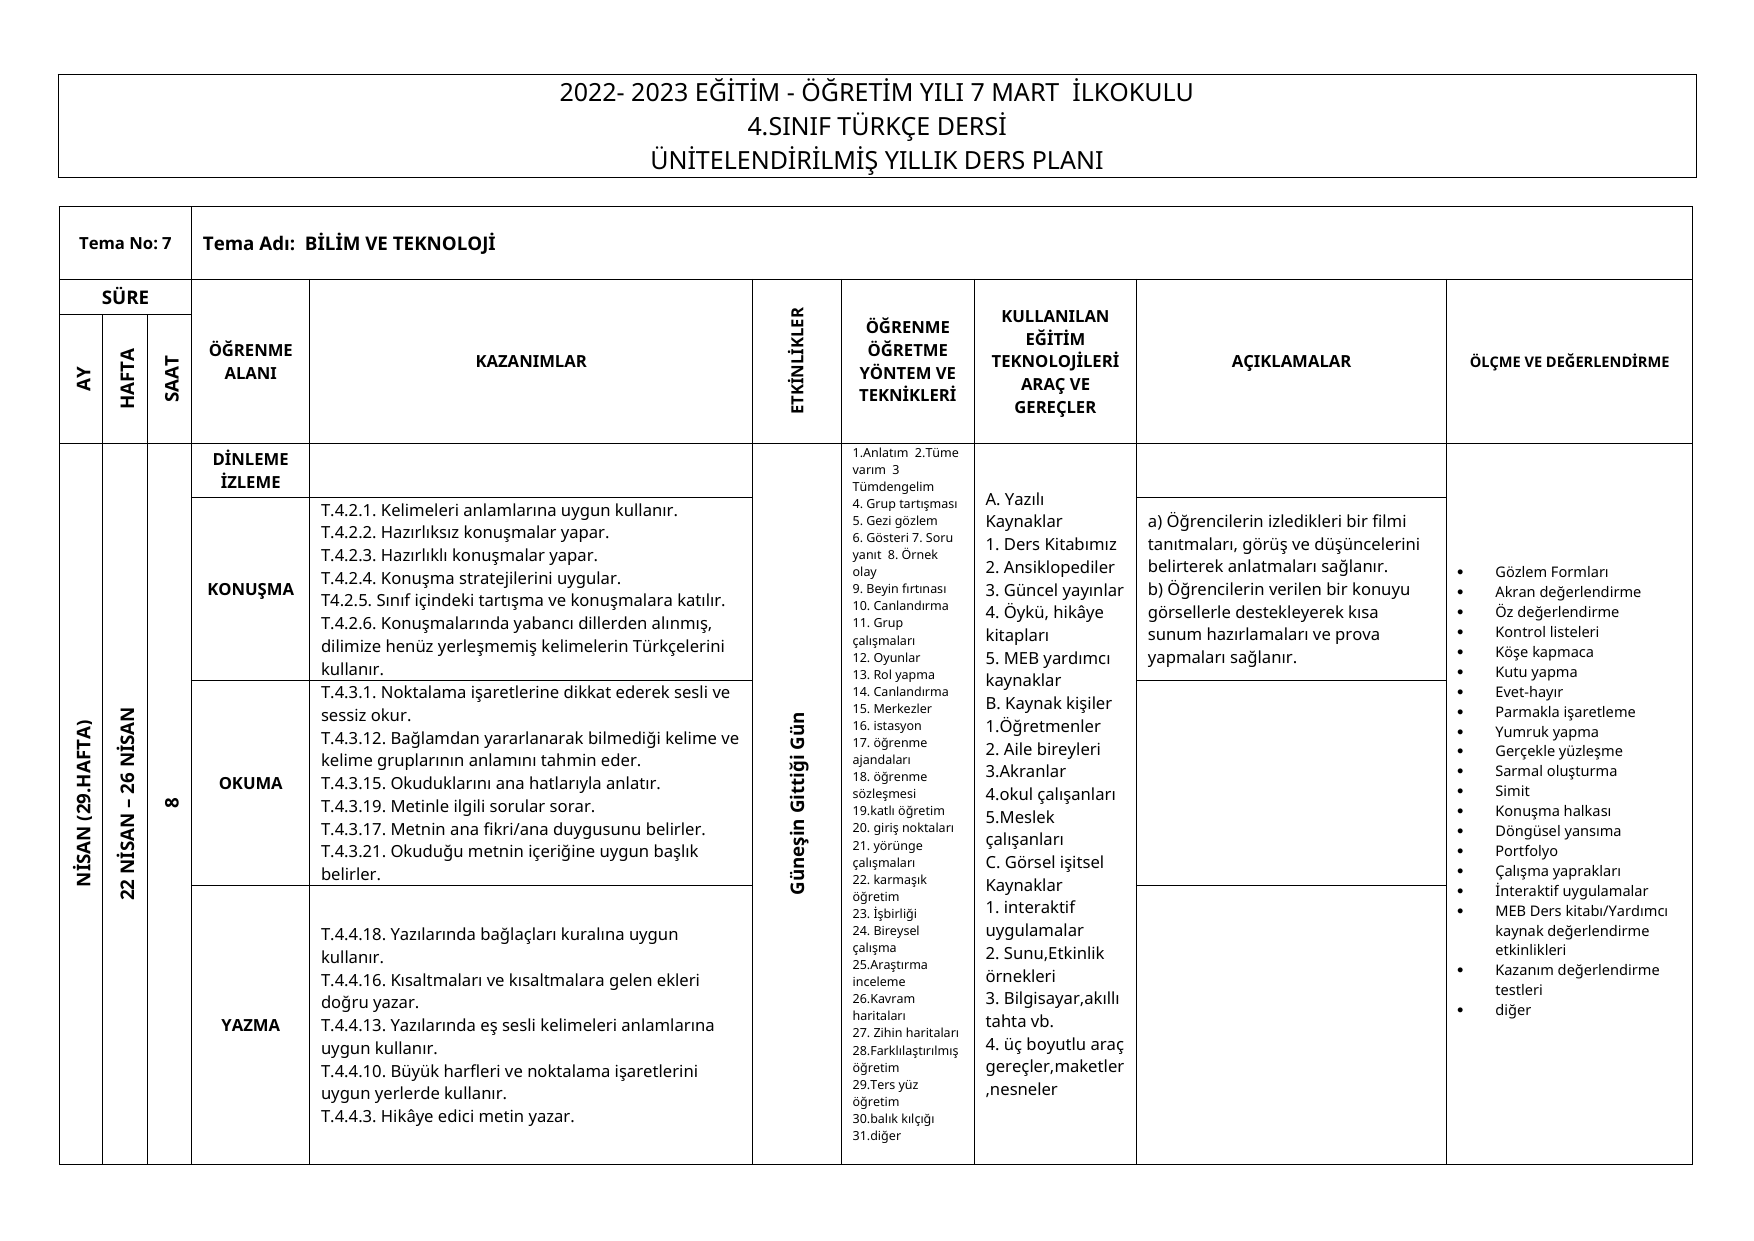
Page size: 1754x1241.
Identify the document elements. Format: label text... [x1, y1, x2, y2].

table_cell AY [60, 315, 102, 443]
table_cell 1.Anlatım 2.Tüme varım 3 Tümdengelim 4. Grup tartışması 5. Gezi gözlem 6. Gösteri 7. Soru yanıt 8. Örnek olay 9. Beyin fırtınası 10. Canlandırma 11. Grup çalışmaları 12. Oyunlar 13. Rol yapma 14. Canlandırma 15. Merkezler 16. istasyon 17. öğrenme ajandaları 18. öğrenme sözleşmesi 19.katlı öğretim 20. giriş noktaları 21. yörünge çalışmaları 22. karmaşık öğretim 23. İşbirliği 24. Bireysel çalışma 25.Araştırma inceleme 26.Kavram haritaları 27. Zihin haritaları 28.Farklılaştırılmış öğretim 29.Ters yüz öğretim 30.balık kılçığı 31.diğer [842, 444, 974, 1164]
table_cell KULLANILAN EĞİTİM TEKNOLOJİLERİ ARAÇ VE GEREÇLER [975, 280, 1136, 443]
table_cell ETKİNLİKLER [753, 280, 841, 443]
table_cell [310, 444, 752, 497]
table_cell KAZANIMLAR [310, 280, 752, 443]
table_cell DİNLEME İZLEME [192, 444, 309, 497]
table_cell Güneşin Gittiği Gün [753, 444, 841, 1164]
table_cell NİSAN (29.HAFTA) [60, 444, 102, 1164]
table_cell T.4.2.1. Kelimeleri anlamlarına uygun kullanır. T.4.2.2. Hazırlıksız konuşmalar yapar. T.4.2.3. Hazırlıklı konuşmalar yapar. T.4.2.4. Konuşma stratejilerini uygular. T4.2.5. Sınıf içindeki tartışma ve konuşmalara katılır. T.4.2.6. Konuşmalarında yabancı dillerden alınmış, dilimize henüz yerleşmemiş kelimelerin Türkçelerini kullanır. [310, 498, 752, 680]
table_cell Gözlem Formları Akran değerlendirme Öz değerlendirme Kontrol listeleri Köşe kapmaca Kutu yapma Evet-hayır Parmakla işaretleme Yumruk yapma Gerçekle yüzleşme Sarmal oluşturma Simit Konuşma halkası Döngüsel yansıma Portfolyo Çalışma yaprakları İnteraktif uygulamalar MEB Ders kitabı/Yardımcı kaynak değerlendirme etkinlikleri Kazanım değerlendirme testleri diğer [1447, 444, 1692, 1164]
table_cell a) Öğrencilerin izledikleri bir filmi tanıtmaları, görüş ve düşüncelerini belirterek anlatmaları sağlanır. b) Öğrencilerin verilen bir konuyu görsellerle destekleyerek kısa sunum hazırlamaları ve prova yapmaları sağlanır. [1137, 498, 1446, 680]
table_cell [1137, 681, 1446, 885]
table_cell KONUŞMA [192, 498, 309, 680]
table_cell AÇIKLAMALAR [1137, 280, 1446, 443]
table_cell 8 [148, 444, 191, 1164]
table_cell A. Yazılı Kaynaklar 1. Ders Kitabımız 2. Ansiklopediler 3. Güncel yayınlar 4. Öykü, hikâye kitapları 5. MEB yardımcı kaynaklar B. Kaynak kişiler 1.Öğretmenler 2. Aile bireyleri 3.Akranlar 4.okul çalışanları 5.Meslek çalışanları C. Görsel işitsel Kaynaklar 1. interaktif uygulamalar 2. Sunu,Etkinlik örnekleri 3. Bilgisayar,akıllı tahta vb. 4. üç boyutlu araç gereçler,maketler,nesneler [975, 444, 1136, 1164]
table_cell YAZMA [192, 886, 309, 1164]
table_header Tema No: 7 [60, 207, 191, 279]
table_cell [1137, 444, 1446, 497]
table_cell T.4.3.1. Noktalama işaretlerine dikkat ederek sesli ve sessiz okur. T.4.3.12. Bağlamdan yararlanarak bilmediği kelime ve kelime gruplarının anlamını tahmin eder. T.4.3.15. Okuduklarını ana hatlarıyla anlatır. T.4.3.19. Metinle ilgili sorular sorar. T.4.3.17. Metnin ana fikri/ana duygusunu belirler. T.4.3.21. Okuduğu metnin içeriğine uygun başlık belirler. [310, 681, 752, 885]
table_cell OKUMA [192, 681, 309, 885]
table_cell T.4.4.18. Yazılarında bağlaçları kuralına uygun kullanır. T.4.4.16. Kısaltmaları ve kısaltmalara gelen ekleri doğru yazar. T.4.4.13. Yazılarında eş sesli kelimeleri anlamlarına uygun kullanır. T.4.4.10. Büyük harfleri ve noktalama işaretlerini uygun yerlerde kullanır. T.4.4.3. Hikâye edici metin yazar. [310, 886, 752, 1164]
table_cell HAFTA [103, 315, 147, 443]
table_cell SÜRE [60, 280, 191, 314]
table_cell [1137, 886, 1446, 1164]
table_cell ÖĞRENME ÖĞRETME YÖNTEM VE TEKNİKLERİ [842, 280, 974, 443]
table_cell ÖLÇME VE DEĞERLENDİRME [1447, 280, 1692, 443]
table_cell 22 NİSAN – 26 NİSAN [103, 444, 147, 1164]
table_header Tema Adı: BİLİM VE TEKNOLOJİ [192, 207, 1692, 279]
table_cell ÖĞRENME ALANI [192, 280, 309, 443]
table_cell SAAT [148, 315, 191, 443]
